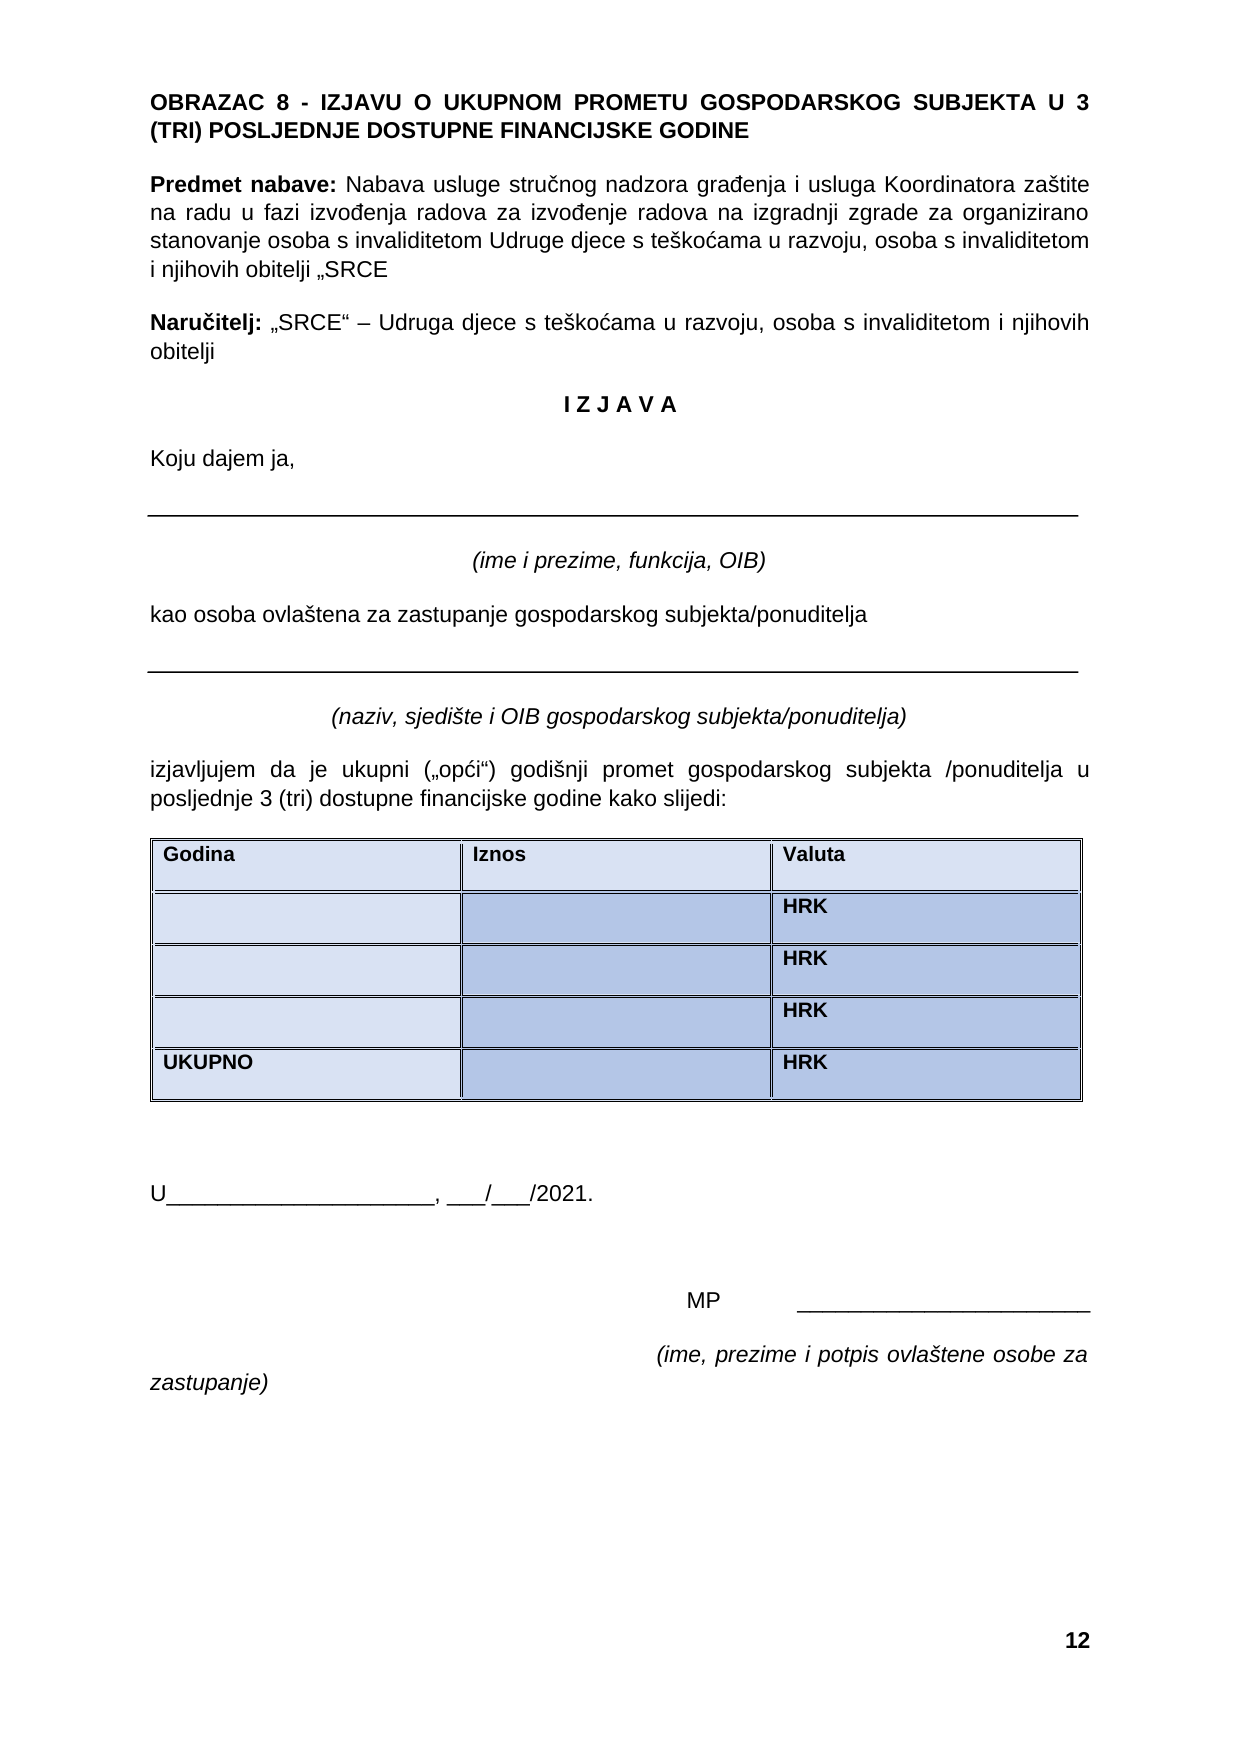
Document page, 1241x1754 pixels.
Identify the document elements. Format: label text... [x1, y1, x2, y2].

text U_____________________, ___/___/2021. [150, 1180, 1090, 1207]
table_header Valuta [771, 841, 1080, 890]
text (ime, prezime i potpis ovlaštene osobe za zastupanje) [150, 1341, 1090, 1395]
table_header Godina [153, 841, 461, 890]
table_cell HRK [773, 943, 1080, 994]
text Koju dajem ja, [150, 444, 1090, 471]
text MP _______________________ [150, 1287, 1090, 1313]
table_cell HRK [773, 995, 1080, 1047]
table_cell [461, 1050, 771, 1099]
table_cell [463, 894, 770, 942]
table_cell [153, 943, 460, 994]
table_cell [153, 995, 460, 1047]
table_cell HRK [771, 890, 1081, 942]
text OBRAZAC 8 - IZJAVU O UKUPNOM PROMETU GOSPODARSKOG SUBJEKTA U 3 (TRI) POSLJEDNJE DOSTUPNE FINANCIJSKE GODINE [150, 89, 1090, 143]
text I Z J A V A [150, 391, 1090, 417]
text Naručitelj: „SRCE“ – Udruga djece s teškoćama u razvoju, osoba s invaliditetom i njihovih obitelji [150, 309, 1090, 364]
table_cell [463, 946, 770, 994]
table_cell [463, 998, 770, 1047]
text kao osoba ovlaštena za zastupanje gospodarskog subjekta/ponuditelja [150, 601, 1090, 627]
text (naziv, sjedište i OIB gospodarskog subjekta/ponuditelja) [150, 654, 1090, 729]
table_cell HRK [771, 1047, 1080, 1099]
text izjavljujem da je ukupni („opći“) godišnji promet gospodarskog subjekta /ponuditelja u posljednje 3 (tri) dostupne financijske godine kako slijedi: [150, 756, 1090, 811]
table_header Iznos [461, 841, 771, 890]
table_cell UKUPNO [153, 1047, 461, 1099]
text Predmet nabave: Nabava usluge stručnog nadzora građenja i usluga Koordinatora zaštite na radu u fazi izvođenja radova za izvođenje radova na izgradnji zgrade za organizirano stanovanje osoba s invaliditetom Udruge djece s teškoćama u razvoju, osoba s invaliditetom i njihovih obitelji „SRCE [150, 171, 1090, 282]
text (ime i prezime, funkcija, OIB) [150, 498, 1090, 574]
table_cell [152, 890, 461, 942]
